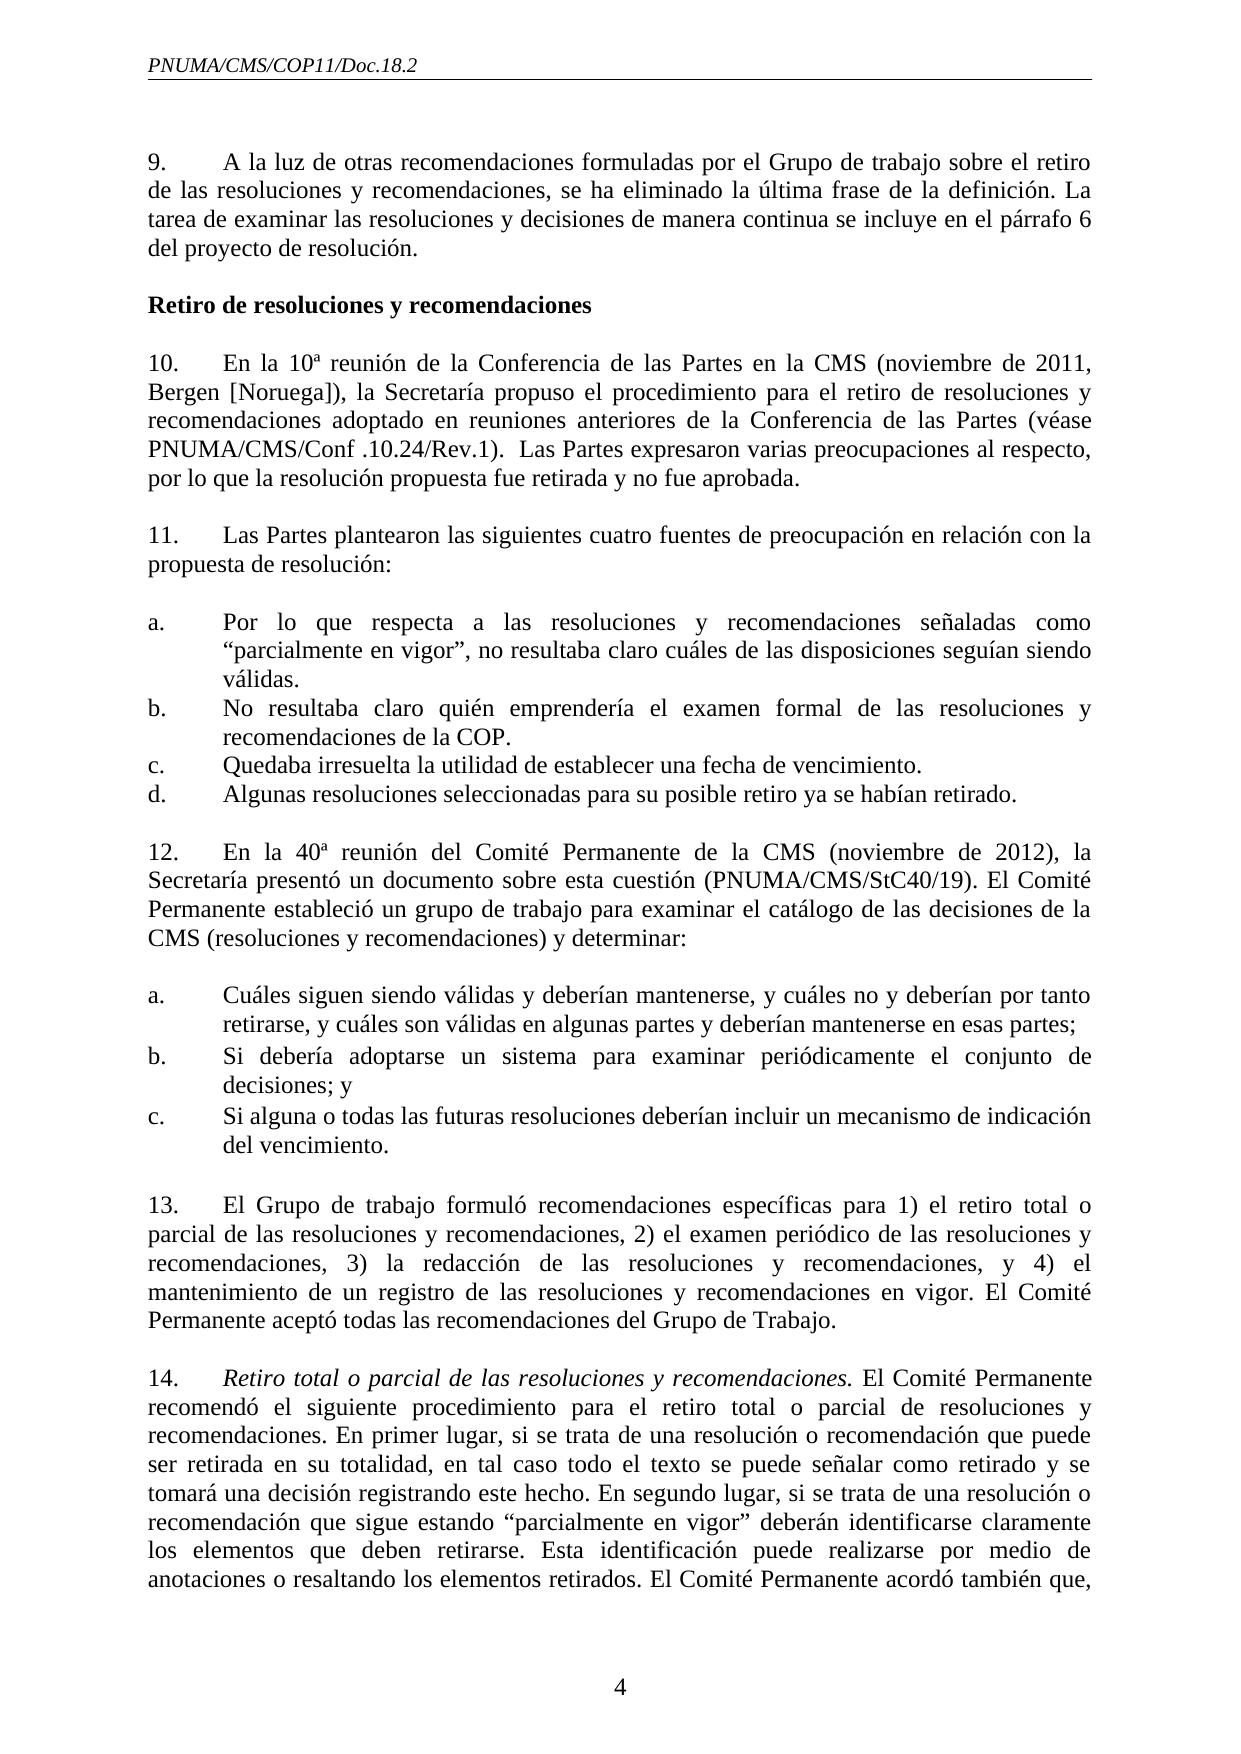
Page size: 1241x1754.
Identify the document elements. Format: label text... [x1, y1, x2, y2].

text d. Algunas resoluciones seleccionadas para su posible retiro ya se habían retirado. [148, 779, 1092, 808]
list En la 10ª reunión de la Conferencia de las Partes en la CMS (noviembre de 2011, Bergen [Noruega]), la Secretaría propuso el procedimiento para el retiro de resoluciones y recomendaciones adoptado en reuniones anteriores de la Conferencia de las Partes (véase PNUMA/CMS/Conf .10.24/Rev.1). Las Partes expresaron varias preocupaciones al respecto, por lo que la resolución propuesta fue retirada y no fue aprobada. [148, 348, 1092, 492]
text c. Quedaba irresuelta la utilidad de establecer una fecha de vencimiento. [148, 751, 1092, 779]
text Retiro de resoluciones y recomendaciones [148, 291, 1092, 319]
text c. Si alguna o todas las futuras resoluciones deberían incluir un mecanismo de indicación del vencimiento. [148, 1101, 1092, 1159]
text a. Por lo que respecta a las resoluciones y recomendaciones señaladas como “parcialmente en vigor”, no resultaba claro cuáles de las disposiciones seguían siendo válidas. [148, 607, 1092, 693]
list En la 40ª reunión del Comité Permanente de la CMS (noviembre de 2012), la Secretaría presentó un documento sobre esta cuestión (PNUMA/CMS/StC40/19). El Comité Permanente estableció un grupo de trabajo para examinar el catálogo de las decisiones de la CMS (resoluciones y recomendaciones) y determinar: [148, 837, 1092, 952]
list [148, 1363, 1092, 1593]
list A la luz de otras recomendaciones formuladas por el Grupo de trabajo sobre el retiro de las resoluciones y recomendaciones, se ha eliminado la última frase de la definición. La tarea de examinar las resoluciones y decisiones de manera continua se incluye en el párrafo 6 del proyecto de resolución. [148, 147, 1092, 262]
text a. Cuáles siguen siendo válidas y deberían mantenerse, y cuáles no y deberían por tanto retirarse, y cuáles son válidas en algunas partes y deberían mantenerse en esas partes; [148, 981, 1092, 1038]
list Las Partes plantearon las siguientes cuatro fuentes de preocupación en relación con la propuesta de resolución: [148, 521, 1092, 578]
text b. No resultaba claro quién emprendería el examen formal de las resoluciones y recomendaciones de la COP. [148, 693, 1092, 751]
text b. Si debería adoptarse un sistema para examinar periódicamente el conjunto de decisiones; y [148, 1041, 1092, 1098]
list El Grupo de trabajo formuló recomendaciones específicas para 1) el retiro total o parcial de las resoluciones y recomendaciones, 2) el examen periódico de las resoluciones y recomendaciones, 3) la redacción de las resoluciones y recomendaciones, y 4) el mantenimiento de un registro de las resoluciones y recomendaciones en vigor. El Comité Permanente aceptó todas las recomendaciones del Grupo de Trabajo. [148, 1190, 1092, 1334]
